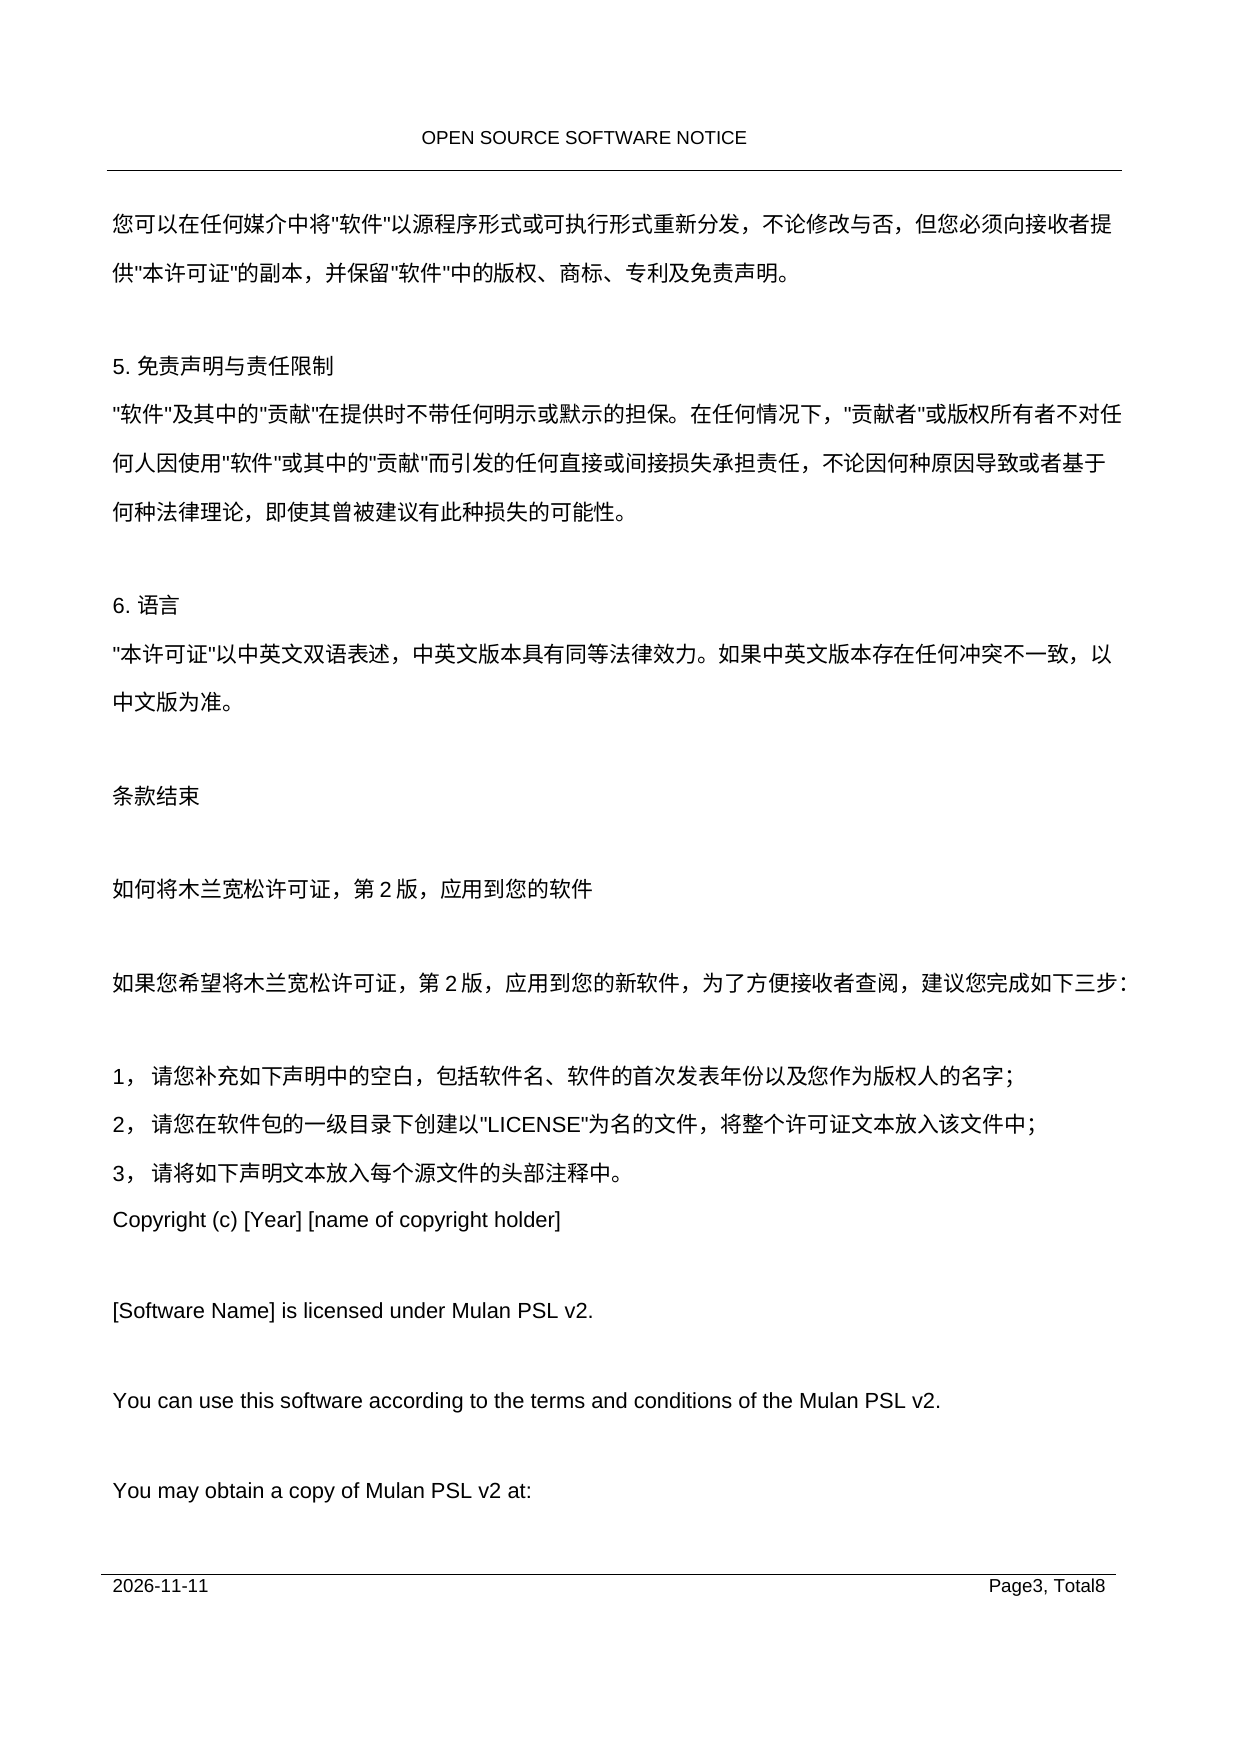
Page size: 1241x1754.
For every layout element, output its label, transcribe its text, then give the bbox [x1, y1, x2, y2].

text 5. 免责声明与责任限制 [112, 348, 1128, 381]
text 如果您希望将木兰宽松许可证，第2版，应用到您的新软件，为了方便接收者查阅，建议您完成如下三步： [112, 965, 1128, 998]
text "软件"及其中的"贡献"在提供时不带任何明示或默示的担保。在任何情况下，"贡献者"或版权所有者不对任何人因使用"软件"或其中的"贡献"而引发的任何直接或间接损失承担责任，不论因何种原因导致或者基于何种法律理论，即使其曾被建议有此种损失的可能性。 [112, 397, 1128, 527]
text Copyright (c) [Year] [name of copyright holder] [112, 1204, 1128, 1236]
text You can use this software according to the terms and conditions of the Mulan PSL v2. [112, 1384, 1128, 1417]
text 条款结束 [112, 778, 1128, 811]
text 如何将木兰宽松许可证，第2版，应用到您的软件 [112, 872, 1128, 904]
text [Software Name] is licensed under Mulan PSL v2. [112, 1294, 1128, 1326]
text "本许可证"以中英文双语表述，中英文版本具有同等法律效力。如果中英文版本存在任何冲突不一致，以中文版为准。 [112, 636, 1128, 717]
text 2， 请您在软件包的一级目录下创建以"LICENSE"为名的文件，将整个许可证文本放入该文件中； [112, 1107, 1128, 1139]
text 6. 语言 [112, 588, 1128, 620]
text 1， 请您补充如下声明中的空白，包括软件名、软件的首次发表年份以及您作为版权人的名字； [112, 1059, 1128, 1091]
text You may obtain a copy of Mulan PSL v2 at: [112, 1474, 1128, 1507]
text 您可以在任何媒介中将"软件"以源程序形式或可执行形式重新分发，不论修改与否，但您必须向接收者提供"本许可证"的副本，并保留"软件"中的版权、商标、专利及免责声明。 [112, 206, 1128, 288]
text 3， 请将如下声明文本放入每个源文件的头部注释中。 [112, 1155, 1128, 1188]
